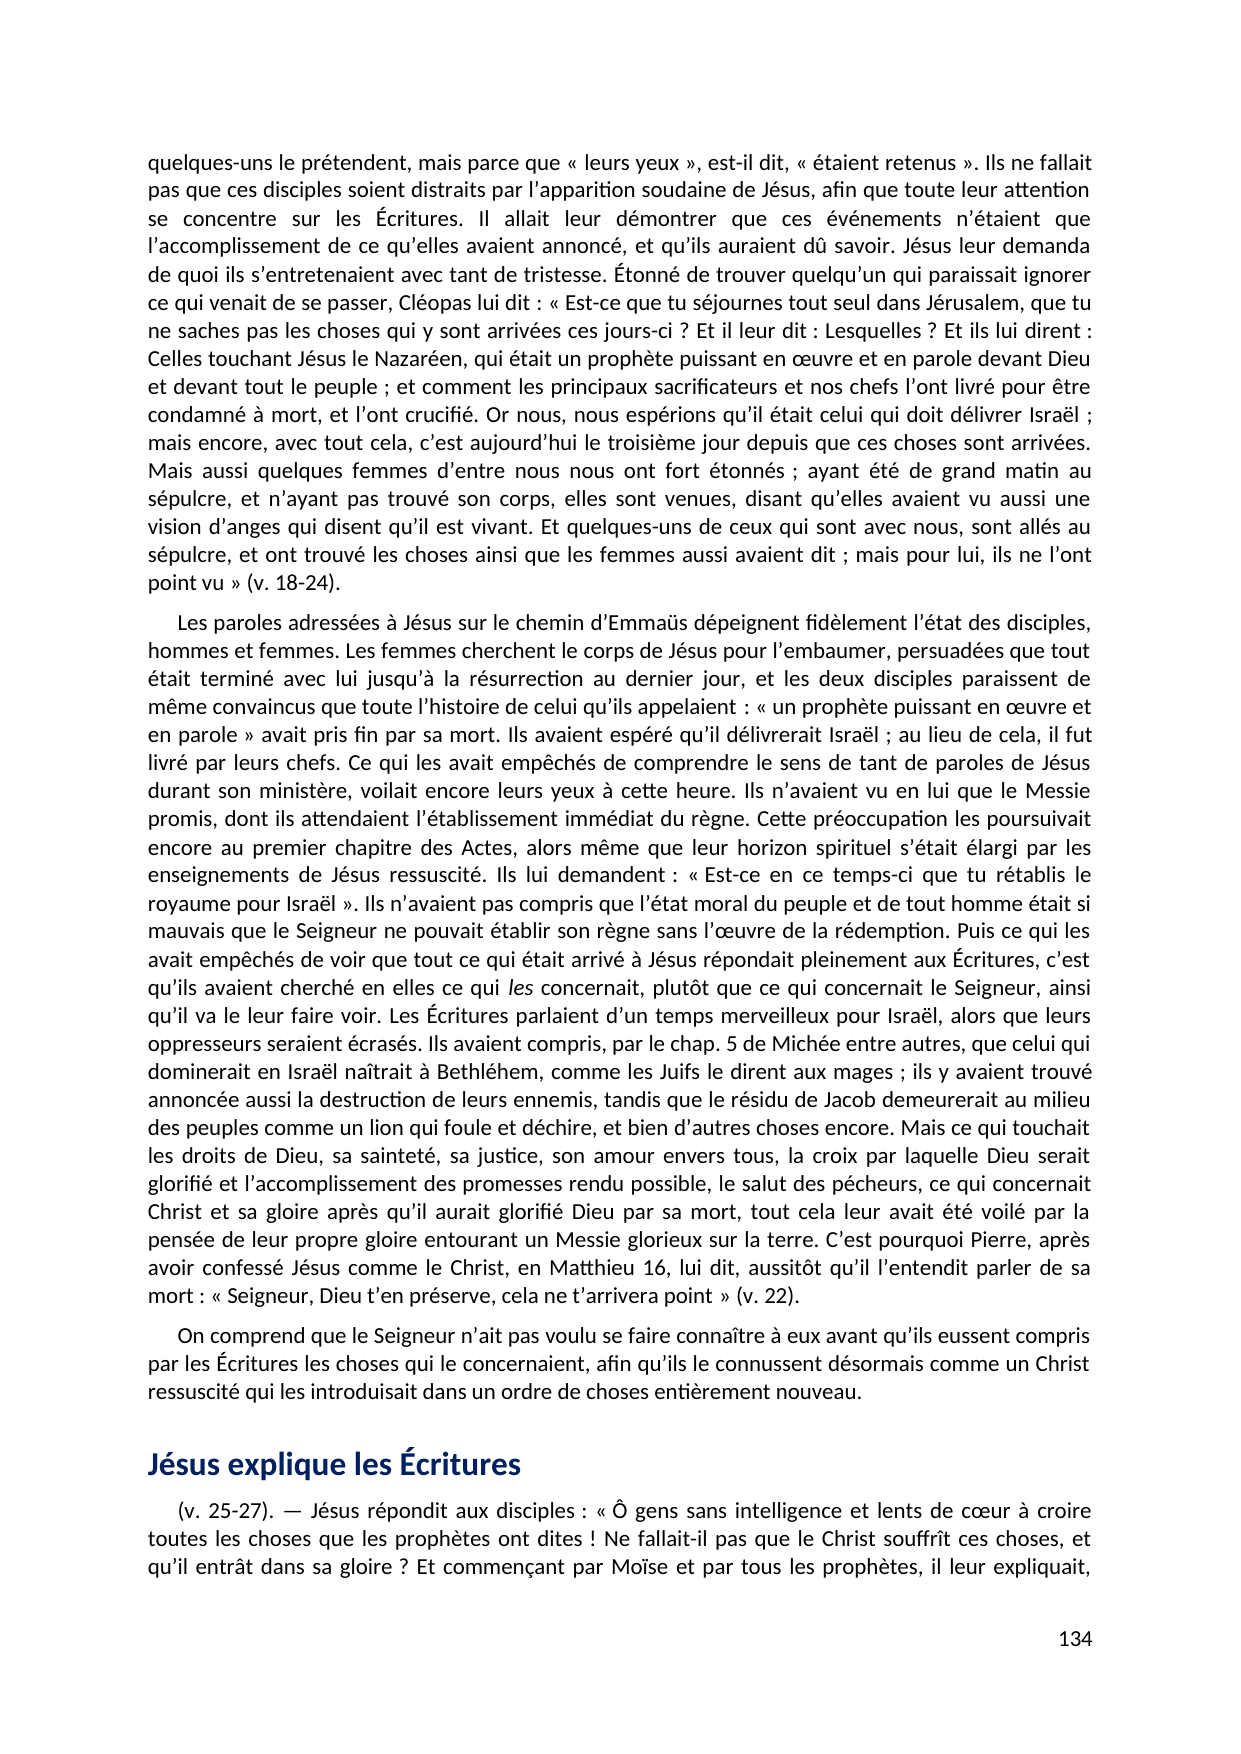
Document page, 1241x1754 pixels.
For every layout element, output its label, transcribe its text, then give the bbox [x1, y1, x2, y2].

subtitle Jésus explique les Écritures [148, 1443, 1093, 1484]
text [148, 1496, 1093, 1580]
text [148, 148, 1093, 596]
text Les paroles adressées à Jésus sur le chemin d’Emmaüs dépeignent fidèlement l’état des disciples, hommes et femmes. Les femmes cherchent le corps de Jésus pour l’embaumer, persuadées que tout était terminé avec lui jusqu’à la résurrection au dernier jour, et les deux disciples paraissent de même convaincus que toute l’histoire de celui qu’ils appelaient : « un prophète puissant en œuvre et en parole » avait pris fin par sa mort. Ils avaient espéré qu’il délivrerait Israël ; au lieu de cela, il fut livré par leurs chefs. Ce qui les avait empêchés de comprendre le sens de tant de paroles de Jésus durant son ministère, voilait encore leurs yeux à cette heure. Ils n’avaient vu en lui que le Messie promis, dont ils attendaient l’établissement immédiat du règne. Cette préoccupation les poursuivait encore au premier chapitre des Actes, alors même que leur horizon spirituel s’était élargi par les enseignements de Jésus ressuscité. Ils lui demandent : « Est-ce en ce temps-ci que tu rétablis le royaume pour Israël ». Ils n’avaient pas compris que l’état moral du peuple et de tout homme était si mauvais que le Seigneur ne pouvait établir son règne sans l’œuvre de la rédemption. Puis ce qui les avait empêchés de voir que tout ce qui était arrivé à Jésus répondait pleinement aux Écritures, c’est qu’ils avaient cherché en elles ce qui les concernait, plutôt que ce qui concernait le Seigneur, ainsi qu’il va le leur faire voir. Les Écritures parlaient d’un temps merveilleux pour Israël, alors que leurs oppresseurs seraient écrasés. Ils avaient compris, par le chap. 5 de Michée entre autres, que celui qui dominerait en Israël naîtrait à Bethléhem, comme les Juifs le dirent aux mages ; ils y avaient trouvé annoncée aussi la destruction de leurs ennemis, tandis que le résidu de Jacob demeurerait au milieu des peuples comme un lion qui foule et déchire, et bien d’autres choses encore. Mais ce qui touchait les droits de Dieu, sa sainteté, sa justice, son amour envers tous, la croix par laquelle Dieu serait glorifié et l’accomplissement des promesses rendu possible, le salut des pécheurs, ce qui concernait Christ et sa gloire après qu’il aurait glorifié Dieu par sa mort, tout cela leur avait été voilé par la pensée de leur propre gloire entourant un Messie glorieux sur la terre. C’est pourquoi Pierre, après avoir confessé Jésus comme le Christ, en Matthieu 16, lui dit, aussitôt qu’il l’entendit parler de sa mort : « Seigneur, Dieu t’en préserve, cela ne t’arrivera point » (v. 22). [148, 608, 1093, 1309]
text On comprend que le Seigneur n’ait pas voulu se faire connaître à eux avant qu’ils eussent compris par les Écritures les choses qui le concernaient, afin qu’ils le connussent désormais comme un Christ ressuscité qui les introduisait dans un ordre de choses entièrement nouveau. [148, 1321, 1093, 1406]
